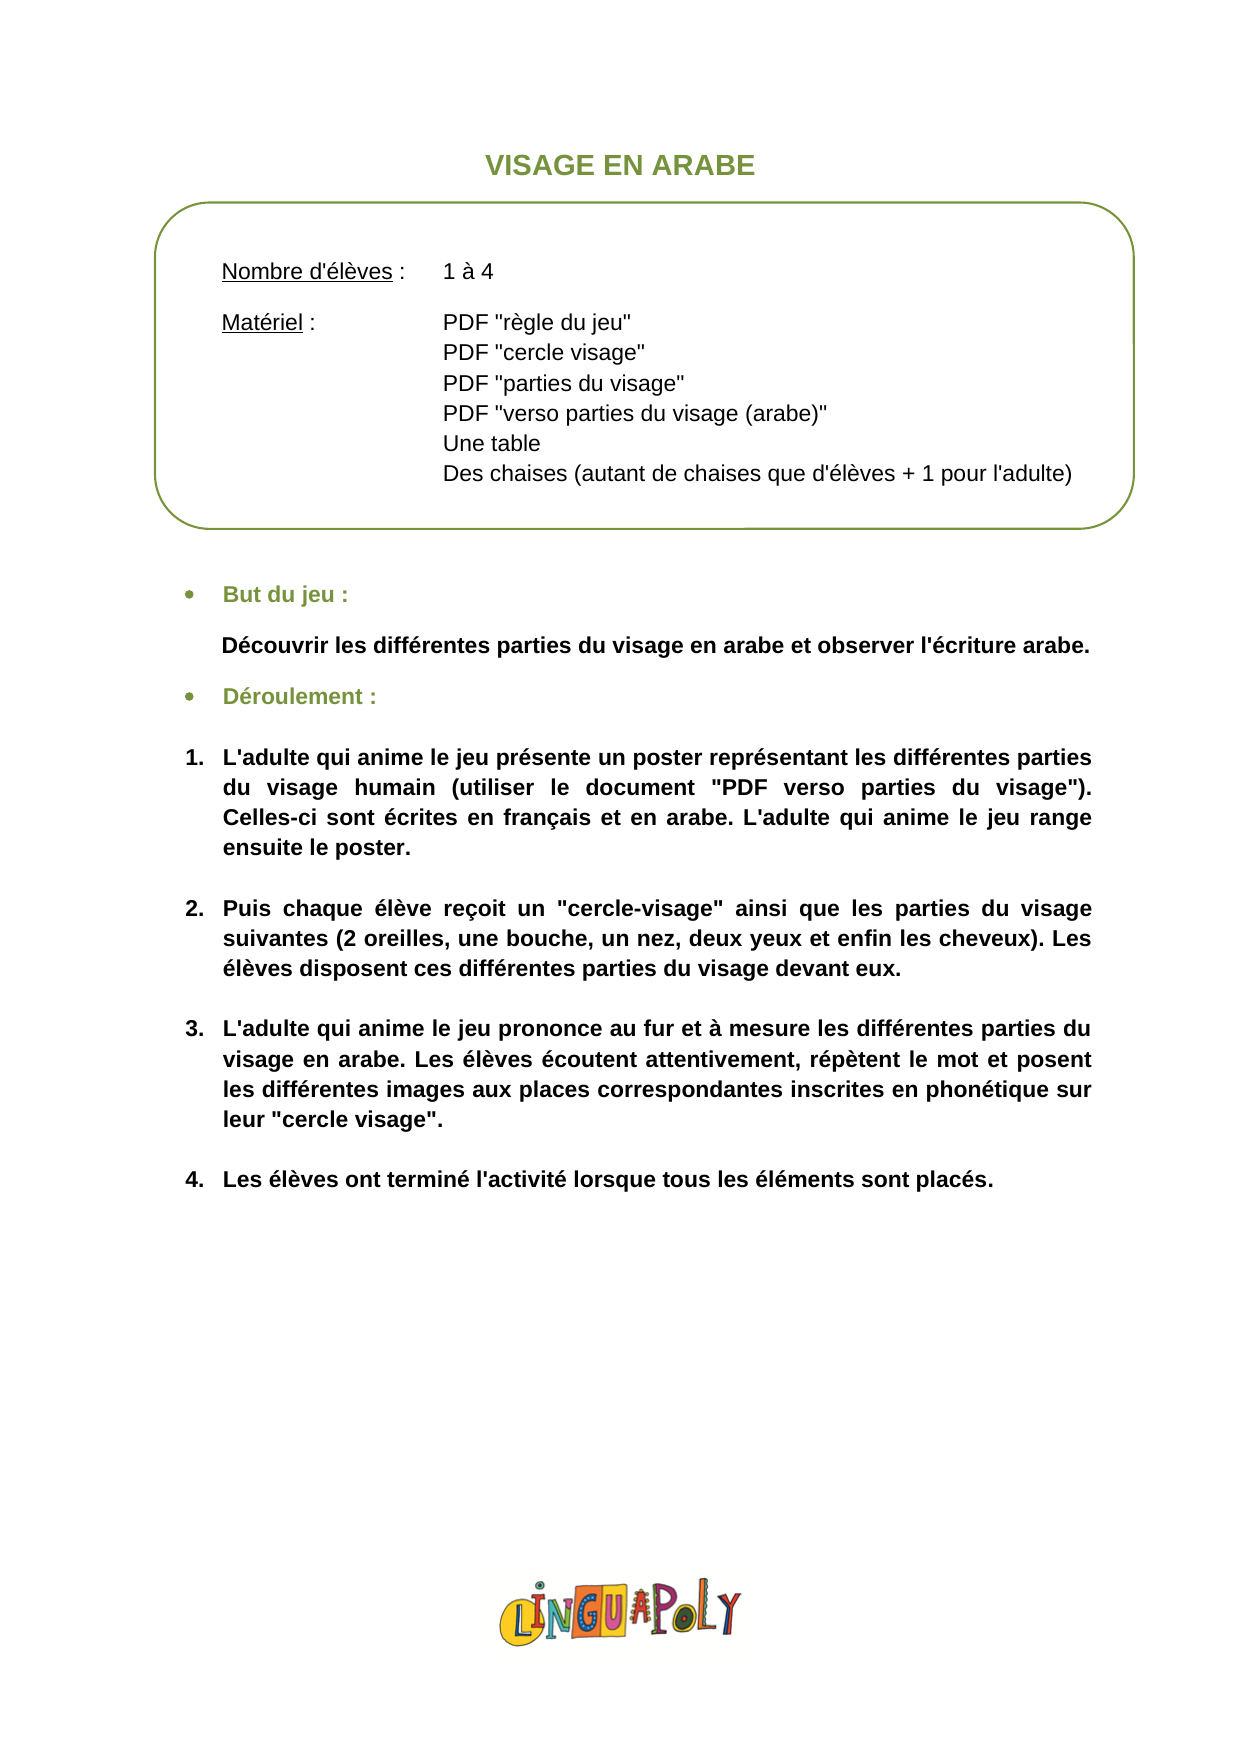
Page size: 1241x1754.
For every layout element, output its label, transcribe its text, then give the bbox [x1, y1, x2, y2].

list But du jeu : [185, 581, 1093, 607]
text PDF "verso parties du visage (arabe)" [443, 400, 1093, 426]
picture [486, 1568, 754, 1653]
text PDF "parties du visage" [443, 369, 1093, 396]
text Des chaises (autant de chaises que d'élèves + 1 pour l'adulte) [443, 460, 1093, 486]
text Découvrir les différentes parties du visage en arabe et observer l'écriture arabe. [221, 632, 1093, 658]
text PDF "cercle visage" [443, 339, 1093, 366]
list L'adulte qui anime le jeu prononce au fur et à mesure les différentes parties du visage en arabe. Les élèves écoutent attentivement, répètent le mot et posent les différentes images aux places correspondantes inscrites en phonétique sur leur "cercle visage". [185, 1015, 1093, 1132]
text Matériel : PDF "règle du jeu" [221, 309, 1093, 335]
text Une table [443, 430, 1093, 456]
text Nombre d'élèves : 1 à 4 [221, 258, 1093, 284]
list Déroulement : [185, 683, 1093, 709]
list Puis chaque élève reçoit un "cercle-visage" ainsi que les parties du visage suivantes (2 oreilles, une bouche, un nez, deux yeux et enfin les cheveux). Les élèves disposent ces différentes parties du visage devant eux. [185, 894, 1093, 981]
list Les élèves ont terminé l'activité lorsque tous les éléments sont placés. [185, 1166, 1093, 1193]
text VISAGE EN ARABE [148, 148, 1093, 181]
list L'adulte qui anime le jeu présente un poster représentant les différentes parties du visage humain (utiliser le document "PDF verso parties du visage"). Celles-ci sont écrites en français et en arabe. L'adulte qui anime le jeu range ensuite le poster. [185, 743, 1093, 860]
